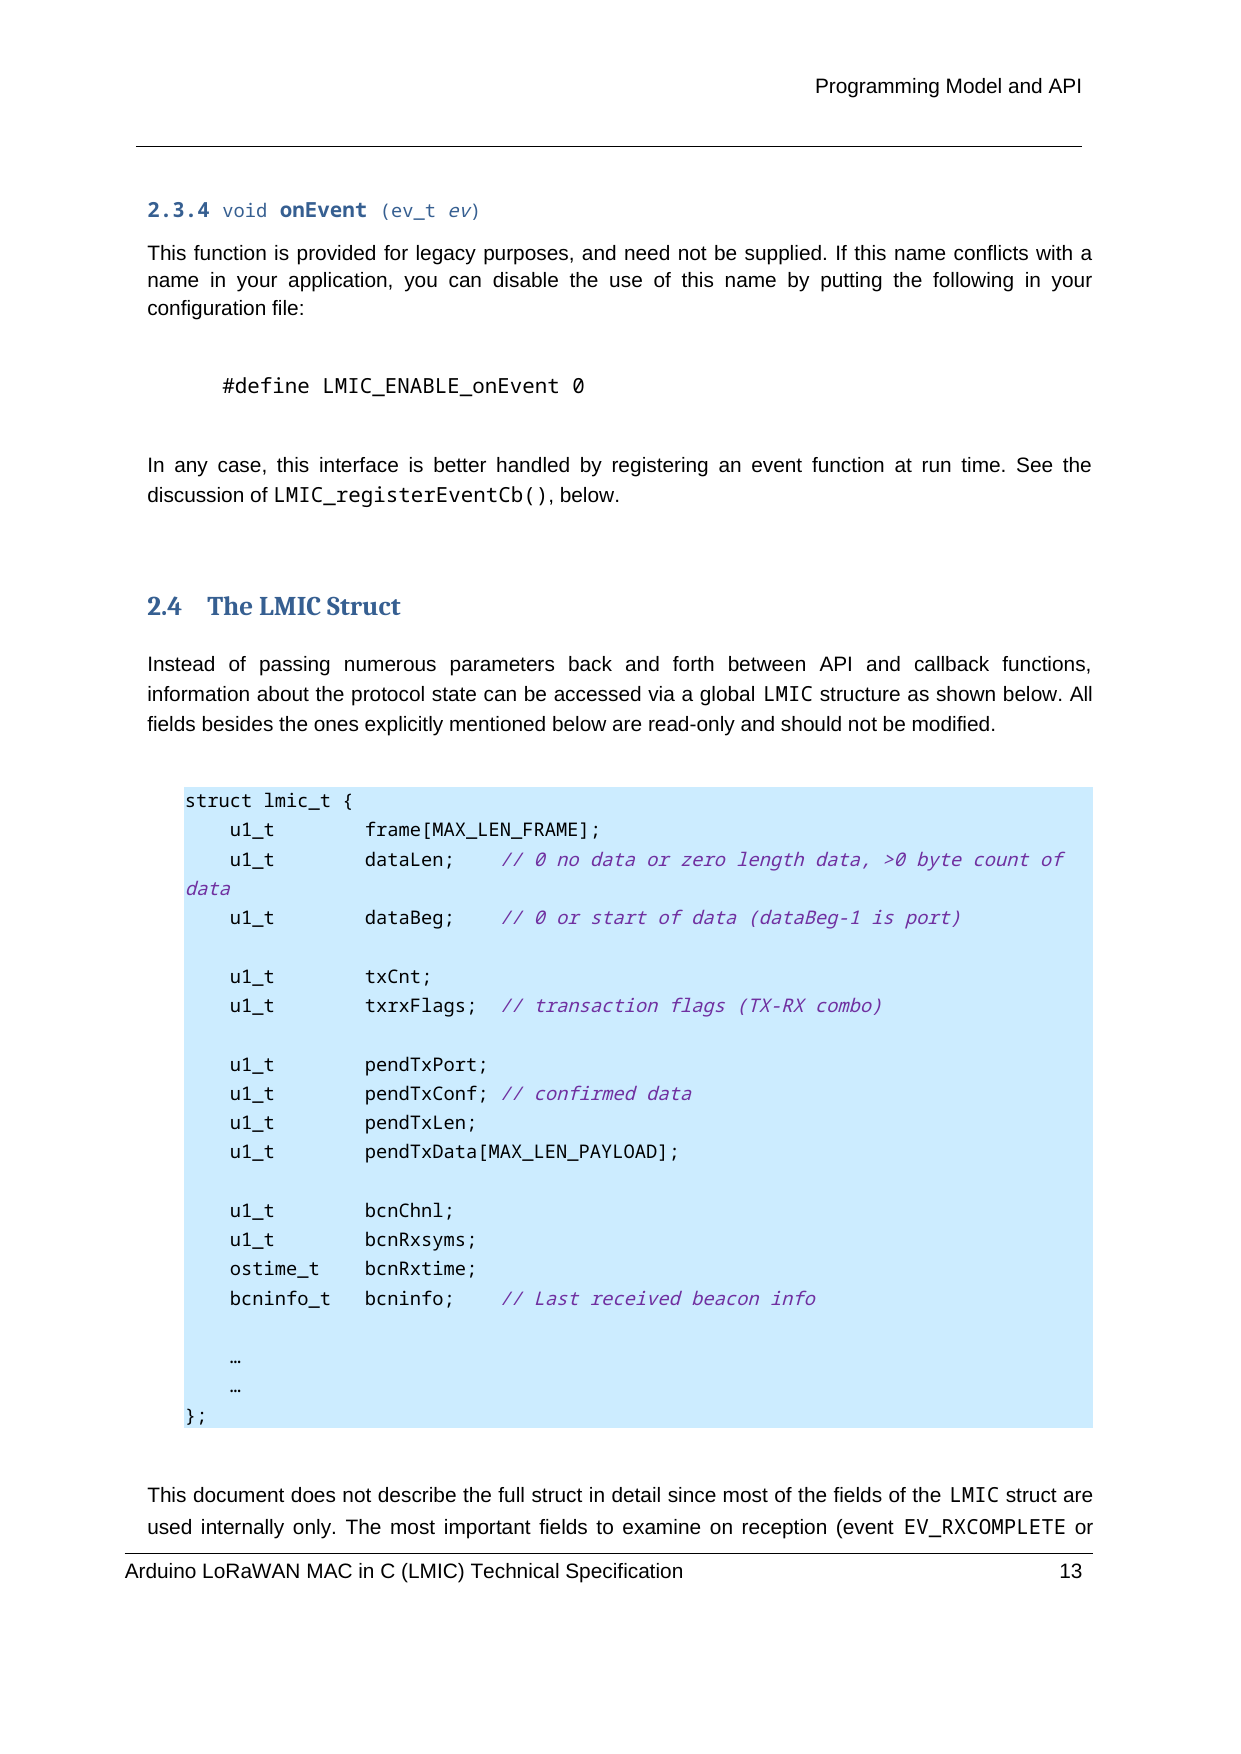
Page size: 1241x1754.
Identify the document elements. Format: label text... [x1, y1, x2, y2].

text In any case, this interface is better handled by registering an event function at run time. See the discussion of LMIC_registerEventCb(), below. [147, 452, 1093, 509]
text Instead of passing numerous parameters back and forth between API and callback functions, information about the protocol state can be accessed via a global LMIC structure as shown below. All fields besides the ones explicitly mentioned below are read-only and should not be modified. [147, 651, 1093, 736]
subtitle void onEvent (ev_t ev) [147, 196, 1093, 224]
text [147, 1480, 1093, 1541]
text This function is provided for legacy purposes, and need not be supplied. If this name conflicts with a name in your application, you can disable the use of this name by putting the following in your configuration file: [147, 241, 1093, 320]
list u1_t pendTxConf; // confirmed data [184, 1080, 1093, 1106]
list struct lmic_t { [184, 787, 1093, 813]
list … [184, 1343, 1093, 1369]
list u1_t frame[MAX_LEN_FRAME]; [184, 817, 1093, 842]
list #define LMIC_ENABLE_onEvent 0 [222, 372, 1093, 400]
list ostime_t bcnRxtime; [184, 1256, 1093, 1281]
list }; [184, 1402, 1093, 1428]
list u1_t bcnChnl; [184, 1197, 1093, 1223]
list u1_t dataLen; // 0 no data or zero length data, >0 byte count of data [184, 846, 1093, 901]
list u1_t pendTxPort; [184, 1051, 1093, 1076]
list u1_t txCnt; [184, 963, 1093, 988]
list u1_t pendTxData[MAX_LEN_PAYLOAD]; [184, 1139, 1093, 1164]
list u1_t dataBeg; // 0 or start of data (dataBeg-1 is port) [184, 904, 1093, 930]
list u1_t txrxFlags; // transaction flags (TX-RX combo) [184, 992, 1093, 1018]
list u1_t bcnRxsyms; [184, 1226, 1093, 1252]
subtitle The LMIC Struct [147, 591, 1093, 622]
list bcninfo_t bcninfo; // Last received beacon info [184, 1285, 1093, 1311]
list … [184, 1373, 1093, 1398]
list u1_t pendTxLen; [184, 1109, 1093, 1135]
